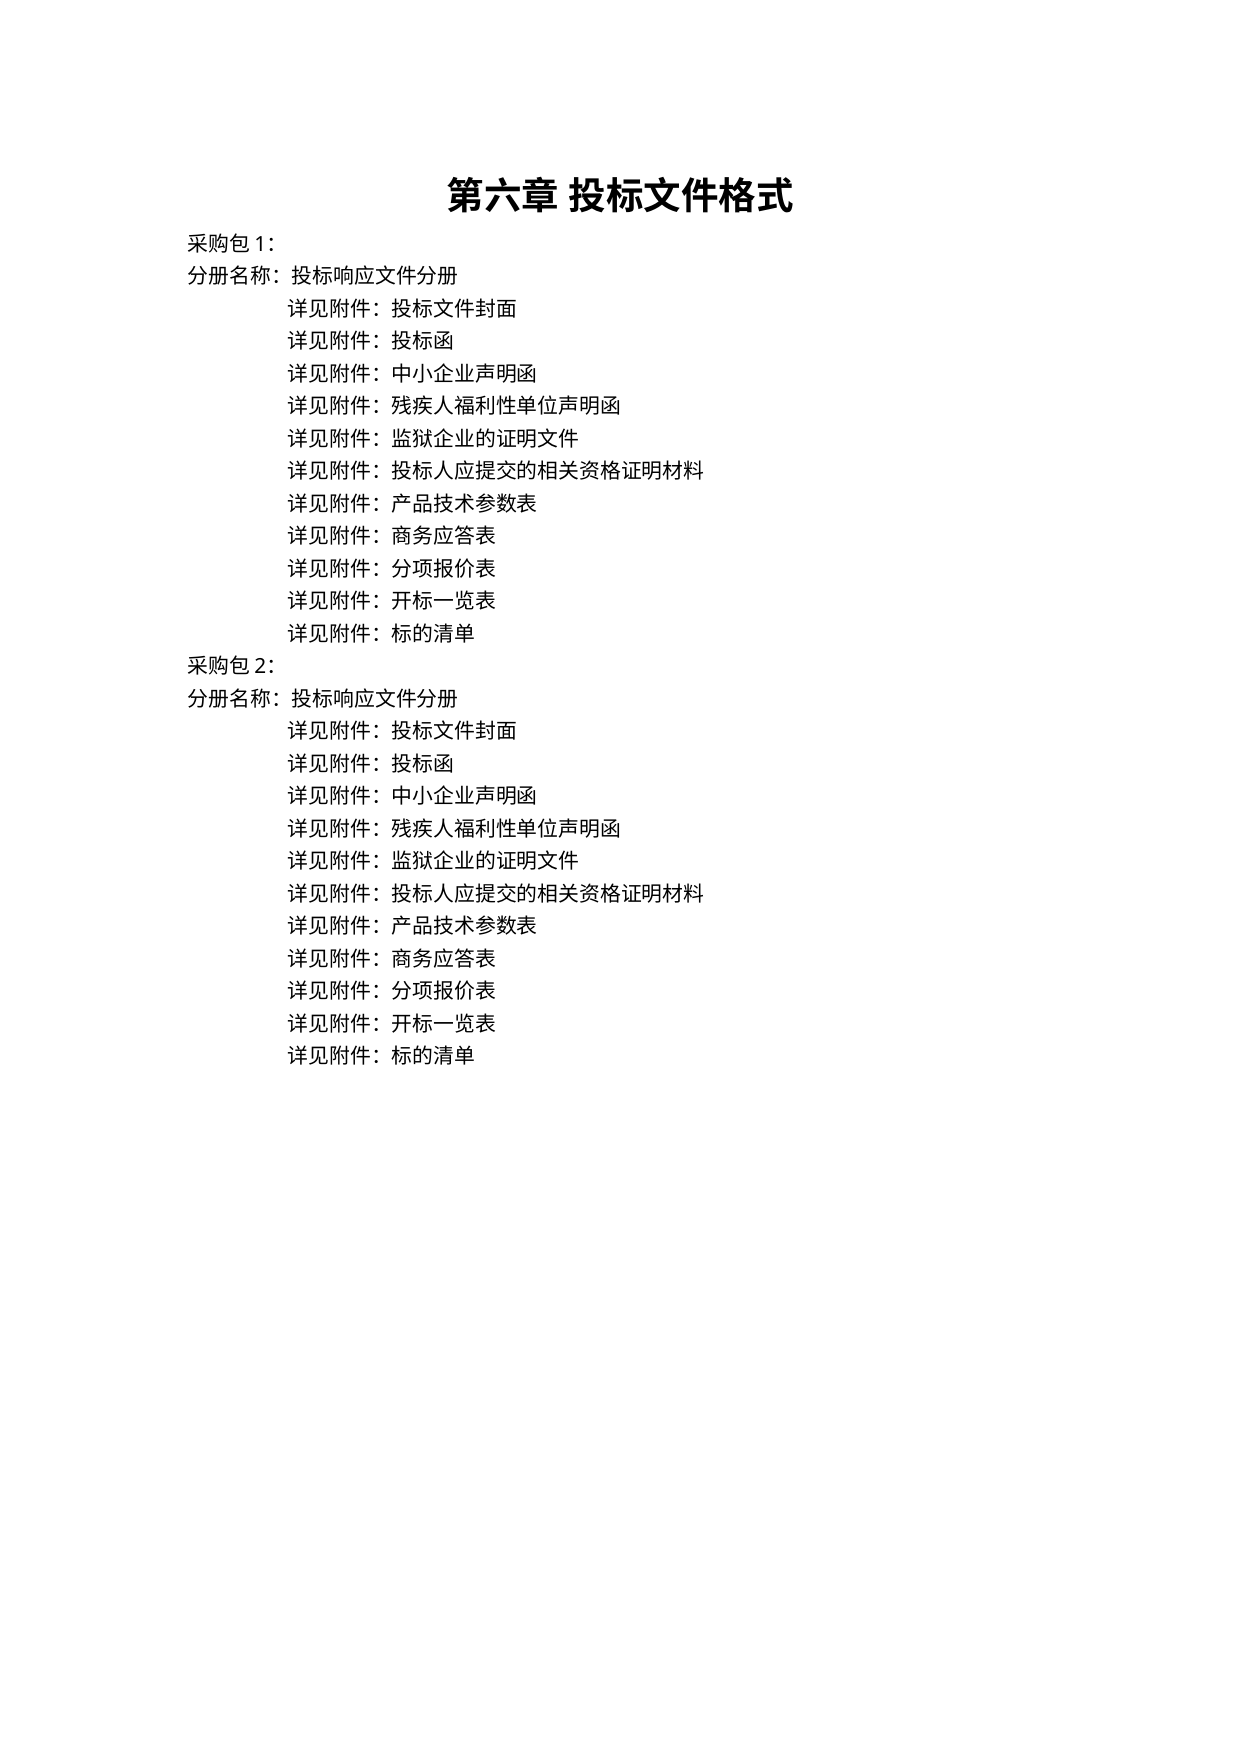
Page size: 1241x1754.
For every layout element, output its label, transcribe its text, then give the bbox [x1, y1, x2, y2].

text 分册名称：投标响应文件分册 [187, 259, 1053, 292]
text 详见附件：残疾人福利性单位声明函 [187, 812, 1053, 844]
text 采购包2： [187, 649, 1053, 682]
text 详见附件：分项报价表 [187, 552, 1053, 584]
text 详见附件：分项报价表 [187, 974, 1053, 1007]
text 详见附件：商务应答表 [187, 519, 1053, 552]
text 详见附件：投标文件封面 [187, 714, 1053, 747]
text 详见附件：投标人应提交的相关资格证明材料 [187, 877, 1053, 909]
text 详见附件：投标人应提交的相关资格证明材料 [187, 454, 1053, 487]
text 详见附件：商务应答表 [187, 942, 1053, 974]
text 详见附件：产品技术参数表 [187, 487, 1053, 519]
text 详见附件：开标一览表 [187, 584, 1053, 617]
text 详见附件：投标文件封面 [187, 292, 1053, 324]
text 详见附件：开标一览表 [187, 1007, 1053, 1039]
text 详见附件：监狱企业的证明文件 [187, 422, 1053, 454]
text 详见附件：投标函 [187, 324, 1053, 357]
text 详见附件：监狱企业的证明文件 [187, 844, 1053, 877]
text 详见附件：投标函 [187, 747, 1053, 779]
text 详见附件：产品技术参数表 [187, 909, 1053, 942]
text 分册名称：投标响应文件分册 [187, 682, 1053, 714]
text 第六章 投标文件格式 [187, 162, 1053, 227]
text 详见附件：标的清单 [187, 1039, 1053, 1072]
text 详见附件：标的清单 [187, 617, 1053, 649]
text 采购包1： [187, 227, 1053, 259]
text 详见附件：残疾人福利性单位声明函 [187, 389, 1053, 422]
text 详见附件：中小企业声明函 [187, 779, 1053, 812]
text 详见附件：中小企业声明函 [187, 357, 1053, 389]
